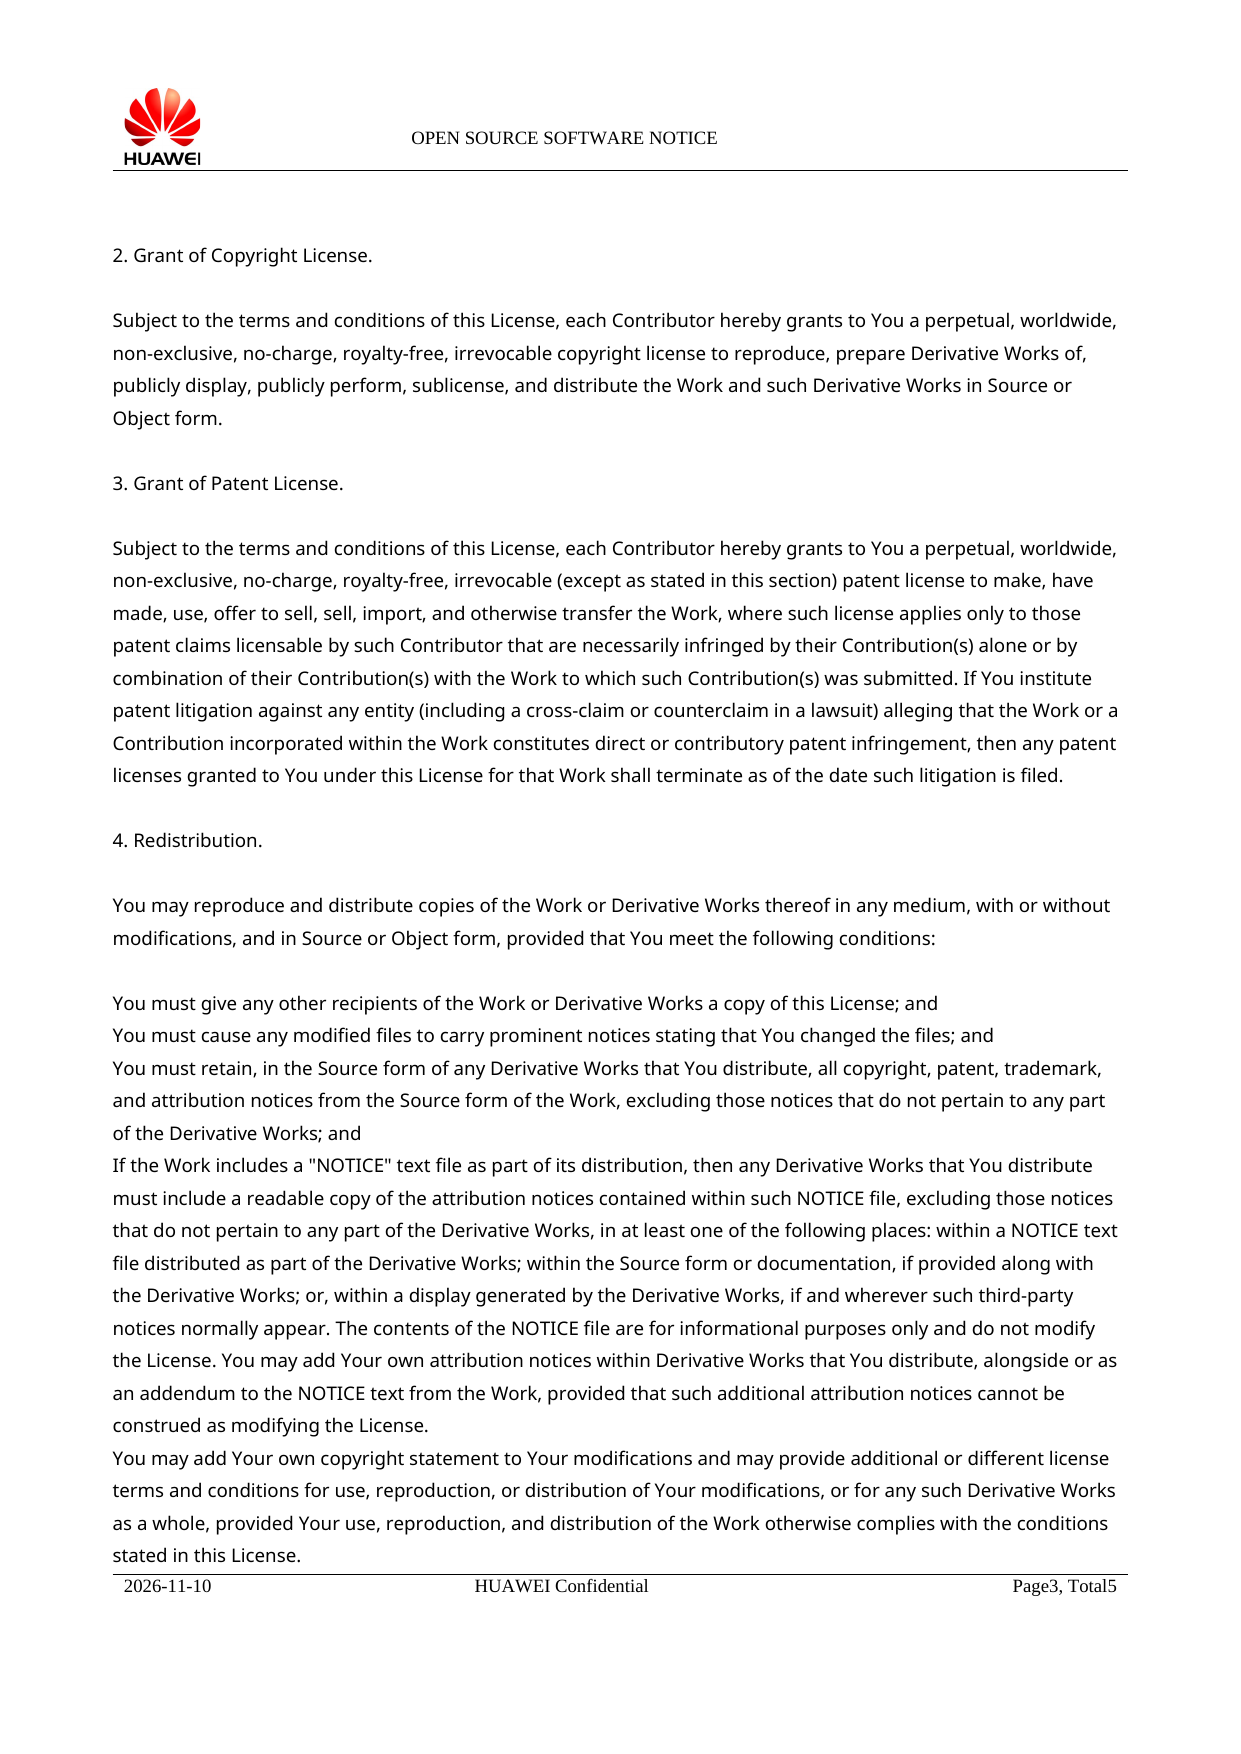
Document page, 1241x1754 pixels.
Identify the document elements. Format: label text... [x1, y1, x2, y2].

text You may reproduce and distribute copies of the Work or Derivative Works thereof in any medium, with or without modifications, and in Source or Object form, provided that You meet the following conditions: [112, 889, 1128, 954]
text 4. Redistribution. [112, 824, 1128, 856]
text Subject to the terms and conditions of this License, each Contributor hereby grants to You a perpetual, worldwide, non-exclusive, no-charge, royalty-free, irrevocable copyright license to reproduce, prepare Derivative Works of, publicly display, publicly perform, sublicense, and distribute the Work and such Derivative Works in Source or Object form. [112, 304, 1128, 434]
text 3. Grant of Patent License. [112, 466, 1128, 499]
text You must retain, in the Source form of any Derivative Works that You distribute, all copyright, patent, trademark, and attribution notices from the Source form of the Work, excluding those notices that do not pertain to any part of the Derivative Works; and [112, 1051, 1128, 1149]
text You may add Your own copyright statement to Your modifications and may provide additional or different license terms and conditions for use, reproduction, or distribution of Your modifications, or for any such Derivative Works as a whole, provided Your use, reproduction, and distribution of the Work otherwise complies with the conditions stated in this License. [112, 1441, 1128, 1571]
text If the Work includes a "NOTICE" text file as part of its distribution, then any Derivative Works that You distribute must include a readable copy of the attribution notices contained within such NOTICE file, excluding those notices that do not pertain to any part of the Derivative Works, in at least one of the following places: within a NOTICE text file distributed as part of the Derivative Works; within the Source form or documentation, if provided along with the Derivative Works; or, within a display generated by the Derivative Works, if and wherever such third-party notices normally appear. The contents of the NOTICE file are for informational purposes only and do not modify the License. You may add Your own attribution notices within Derivative Works that You distribute, alongside or as an addendum to the NOTICE text from the Work, provided that such additional attribution notices cannot be construed as modifying the License. [112, 1149, 1128, 1441]
text 2. Grant of Copyright License. [112, 239, 1128, 271]
text Subject to the terms and conditions of this License, each Contributor hereby grants to You a perpetual, worldwide, non-exclusive, no-charge, royalty-free, irrevocable (except as stated in this section) patent license to make, have made, use, offer to sell, sell, import, and otherwise transfer the Work, where such license applies only to those patent claims licensable by such Contributor that are necessarily infringed by their Contribution(s) alone or by combination of their Contribution(s) with the Work to which such Contribution(s) was submitted. If You institute patent litigation against any entity (including a cross-claim or counterclaim in a lawsuit) alleging that the Work or a Contribution incorporated within the Work constitutes direct or contributory patent infringement, then any patent licenses granted to You under this License for that Work shall terminate as of the date such litigation is filed. [112, 531, 1128, 791]
text You must give any other recipients of the Work or Derivative Works a copy of this License; and [112, 986, 1128, 1019]
picture [124, 88, 201, 165]
text You must cause any modified files to carry prominent notices stating that You changed the files; and [112, 1019, 1128, 1051]
